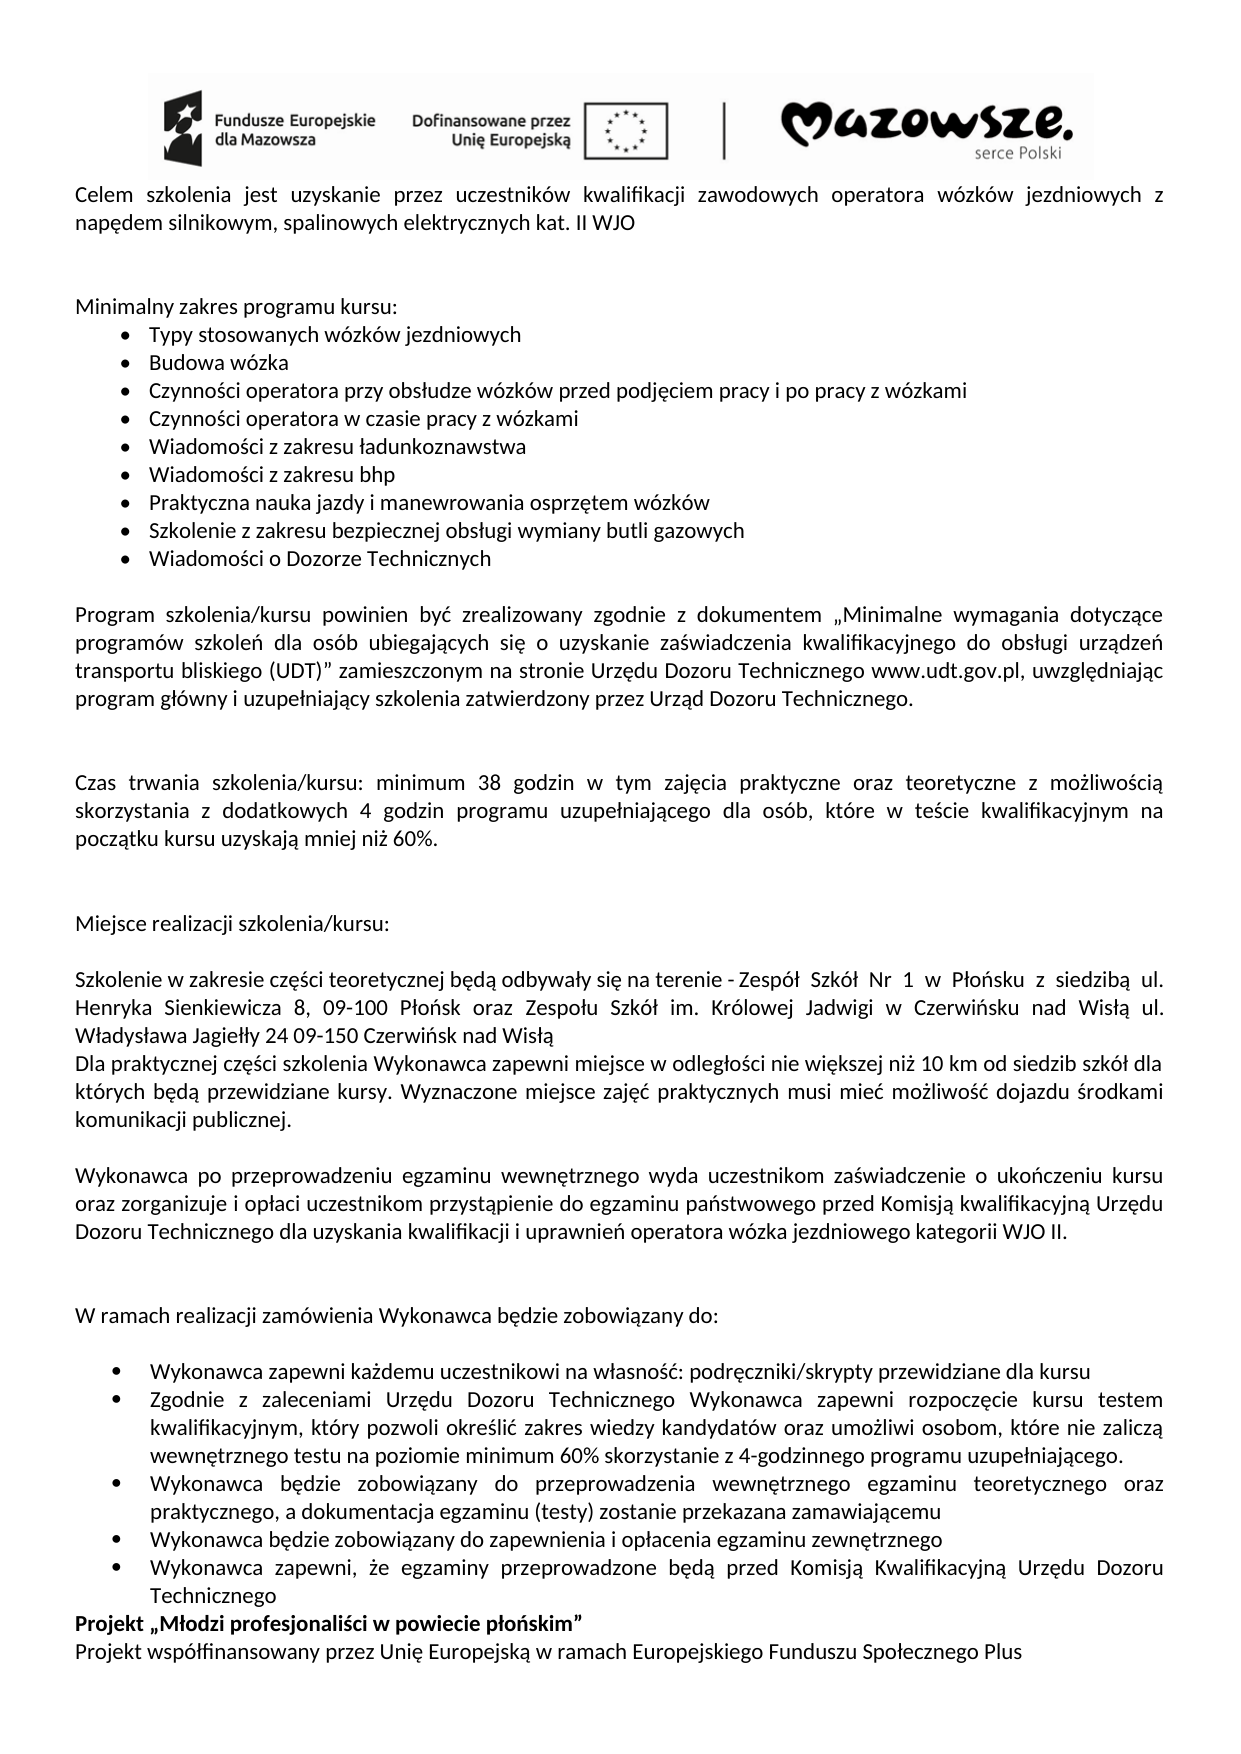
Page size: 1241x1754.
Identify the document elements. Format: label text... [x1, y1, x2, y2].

text • Praktyczna nauka jazdy i manewrowania osprzętem wózków [119, 488, 1165, 516]
text Szkolenie w zakresie części teoretycznej będą odbywały się na terenie - Zespół Szkół Nr 1 w Płońsku z siedzibą ul. Henryka Sienkiewicza 8, 09-100 Płońsk oraz Zespołu Szkół im. Królowej Jadwigi w Czerwińsku nad Wisłą ul. Władysława Jagiełły 24 09-150 Czerwińsk nad Wisłą [75, 965, 1165, 1049]
text Czas trwania szkolenia/kursu: minimum 38 godzin w tym zajęcia praktyczne oraz teoretyczne z możliwością skorzystania z dodatkowych 4 godzin programu uzupełniającego dla osób, które w teście kwalifikacyjnym na początku kursu uzyskają mniej niż 60%. [75, 768, 1165, 853]
text • Wiadomości z zakresu bhp [119, 460, 1165, 488]
text • Wiadomości z zakresu ładunkoznawstwa [119, 432, 1165, 460]
text • Budowa wózka [119, 348, 1165, 376]
text • Wiadomości o Dozorze Technicznych [119, 544, 1165, 572]
text Program szkolenia/kursu powinien być zrealizowany zgodnie z dokumentem „Minimalne wymagania dotyczące programów szkoleń dla osób ubiegających się o uzyskanie zaświadczenia kwalifikacyjnego do obsługi urządzeń transportu bliskiego (UDT)” zamieszczonym na stronie Urzędu Dozoru Technicznego www.udt.gov.pl, uwzględniając program główny i uzupełniający szkolenia zatwierdzony przez Urząd Dozoru Technicznego. [75, 600, 1165, 712]
text W ramach realizacji zamówienia Wykonawca będzie zobowiązany do: [75, 1301, 1165, 1329]
list Wykonawca zapewni, że egzaminy przeprowadzone będą przed Komisją Kwalifikacyjną Urzędu Dozoru Technicznego [112, 1553, 1165, 1609]
text • Szkolenie z zakresu bezpiecznej obsługi wymiany butli gazowych [119, 516, 1165, 544]
text • Typy stosowanych wózków jezdniowych [119, 320, 1165, 348]
text Celem szkolenia jest uzyskanie przez uczestników kwalifikacji zawodowych operatora wózków jezdniowych z napędem silnikowym, spalinowych elektrycznych kat. II WJO [75, 180, 1165, 236]
list Wykonawca będzie zobowiązany do przeprowadzenia wewnętrznego egzaminu teoretycznego oraz praktycznego, a dokumentacja egzaminu (testy) zostanie przekazana zamawiającemu [112, 1469, 1165, 1525]
text • Czynności operatora przy obsłudze wózków przed podjęciem pracy i po pracy z wózkami [119, 376, 1165, 404]
list Wykonawca zapewni każdemu uczestnikowi na własność: podręczniki/skrypty przewidziane dla kursu [112, 1357, 1165, 1385]
picture [148, 73, 1094, 180]
text Miejsce realizacji szkolenia/kursu: [75, 909, 1165, 937]
list Wykonawca będzie zobowiązany do zapewnienia i opłacenia egzaminu zewnętrznego [112, 1525, 1165, 1553]
text • Czynności operatora w czasie pracy z wózkami [119, 404, 1165, 432]
text Wykonawca po przeprowadzeniu egzaminu wewnętrznego wyda uczestnikom zaświadczenie o ukończeniu kursu oraz zorganizuje i opłaci uczestnikom przystąpienie do egzaminu państwowego przed Komisją kwalifikacyjną Urzędu Dozoru Technicznego dla uzyskania kwalifikacji i uprawnień operatora wózka jezdniowego kategorii WJO II. [75, 1161, 1165, 1245]
list Zgodnie z zaleceniami Urzędu Dozoru Technicznego Wykonawca zapewni rozpoczęcie kursu testem kwalifikacyjnym, który pozwoli określić zakres wiedzy kandydatów oraz umożliwi osobom, które nie zaliczą wewnętrznego testu na poziomie minimum 60% skorzystanie z 4-godzinnego programu uzupełniającego. [112, 1385, 1165, 1469]
text Dla praktycznej części szkolenia Wykonawca zapewni miejsce w odległości nie większej niż 10 km od siedzib szkół dla których będą przewidziane kursy. Wyznaczone miejsce zajęć praktycznych musi mieć możliwość dojazdu środkami komunikacji publicznej. [75, 1049, 1165, 1133]
text Minimalny zakres programu kursu: [75, 292, 1165, 320]
